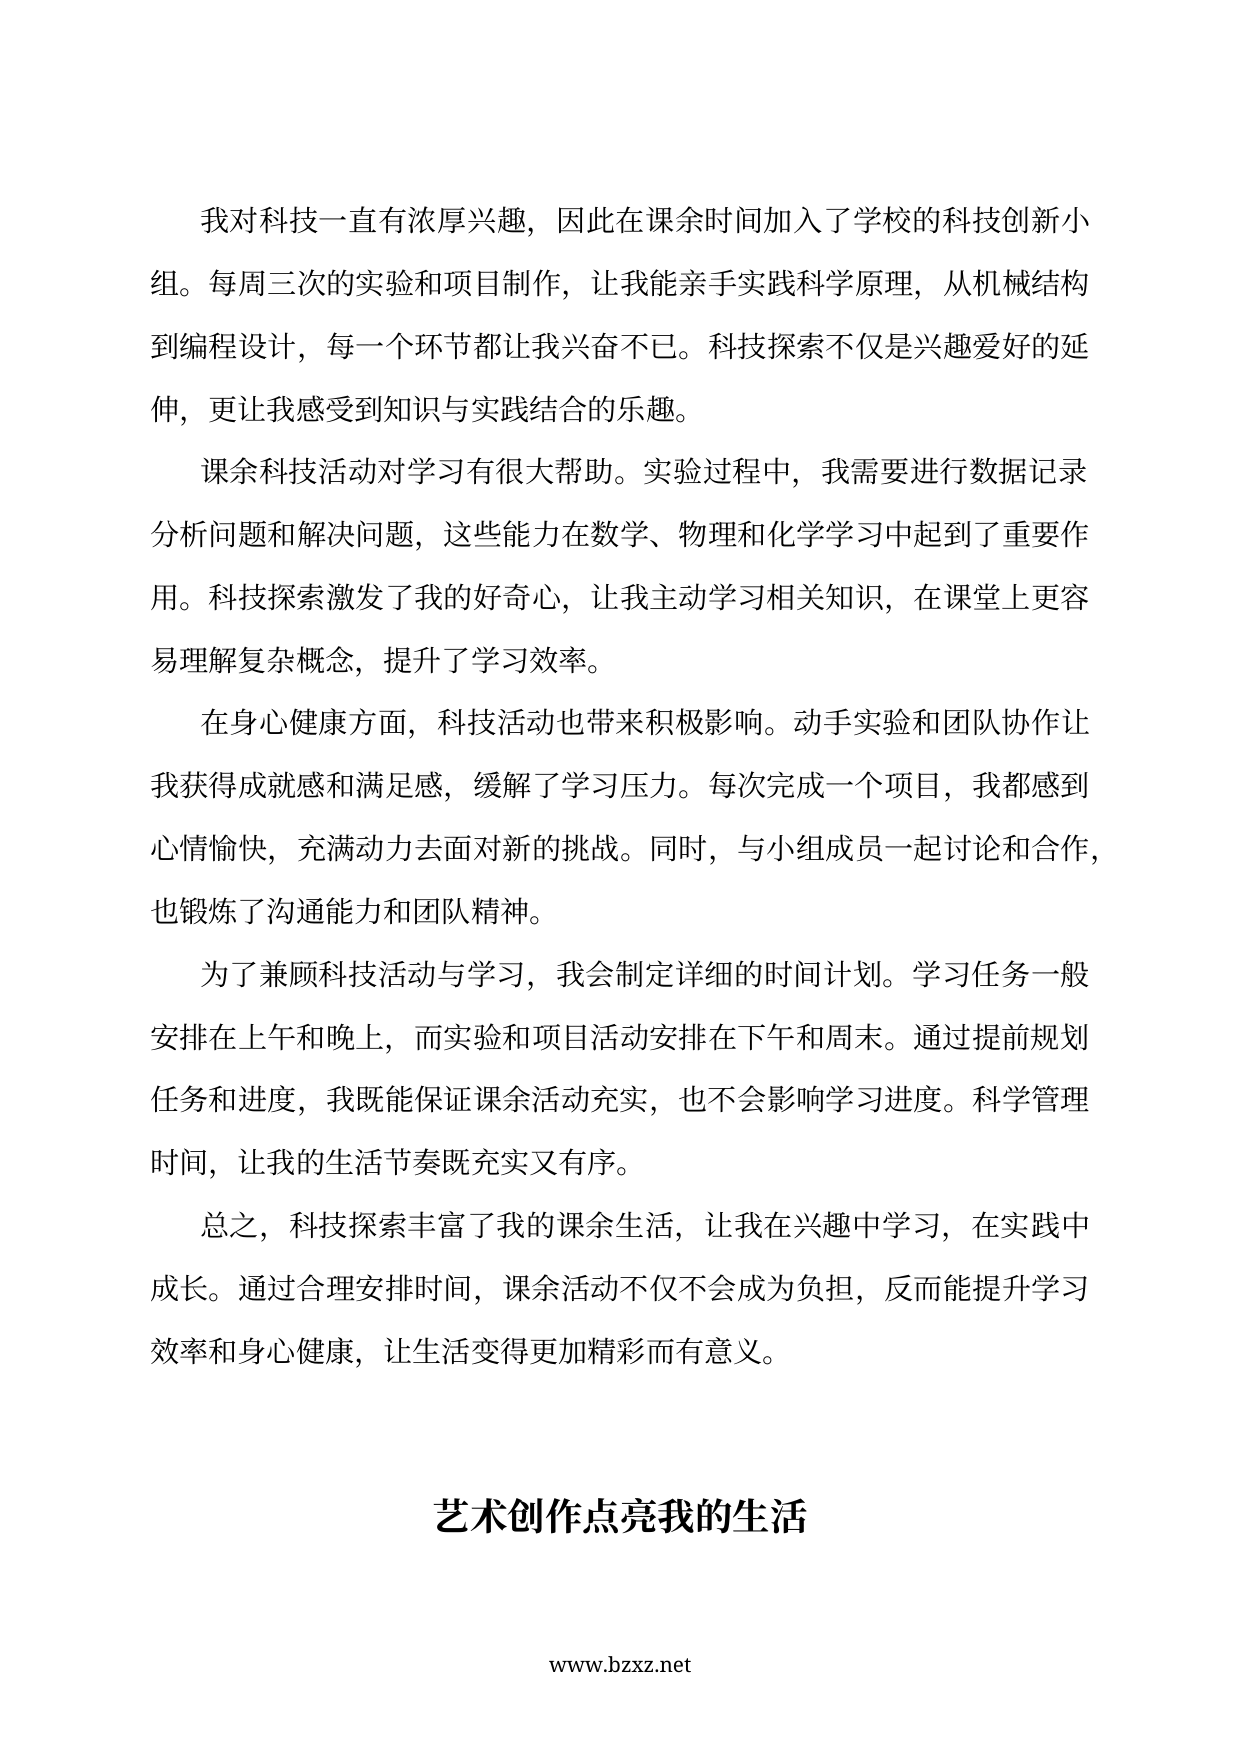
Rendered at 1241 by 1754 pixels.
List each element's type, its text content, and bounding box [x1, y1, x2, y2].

text 为了兼顾科技活动与学习，我会制定详细的时间计划。学习任务一般安排在上午和晚上，而实验和项目活动安排在下午和周末。通过提前规划任务和进度，我既能保证课余活动充实，也不会影响学习进度。科学管理时间，让我的生活节奏既充实又有序。 [150, 952, 1090, 1182]
text 我对科技一直有浓厚兴趣，因此在课余时间加入了学校的科技创新小组。每周三次的实验和项目制作，让我能亲手实践科学原理，从机械结构到编程设计，每一个环节都让我兴奋不已。科技探索不仅是兴趣爱好的延伸，更让我感受到知识与实践结合的乐趣。 [150, 198, 1090, 428]
subtitle 艺术创作点亮我的生活 [150, 1487, 1090, 1541]
text 在身心健康方面，科技活动也带来积极影响。动手实验和团队协作让我获得成就感和满足感，缓解了学习压力。每次完成一个项目，我都感到心情愉快，充满动力去面对新的挑战。同时，与小组成员一起讨论和合作，也锻炼了沟通能力和团队精神。 [150, 700, 1090, 931]
text 课余科技活动对学习有很大帮助。实验过程中，我需要进行数据记录、分析问题和解决问题，这些能力在数学、物理和化学学习中起到了重要作用。科技探索激发了我的好奇心，让我主动学习相关知识，在课堂上更容易理解复杂概念，提升了学习效率。 [150, 449, 1090, 679]
text 总之，科技探索丰富了我的课余生活，让我在兴趣中学习，在实践中成长。通过合理安排时间，课余活动不仅不会成为负担，反而能提升学习效率和身心健康，让生活变得更加精彩而有意义。 [150, 1203, 1090, 1370]
